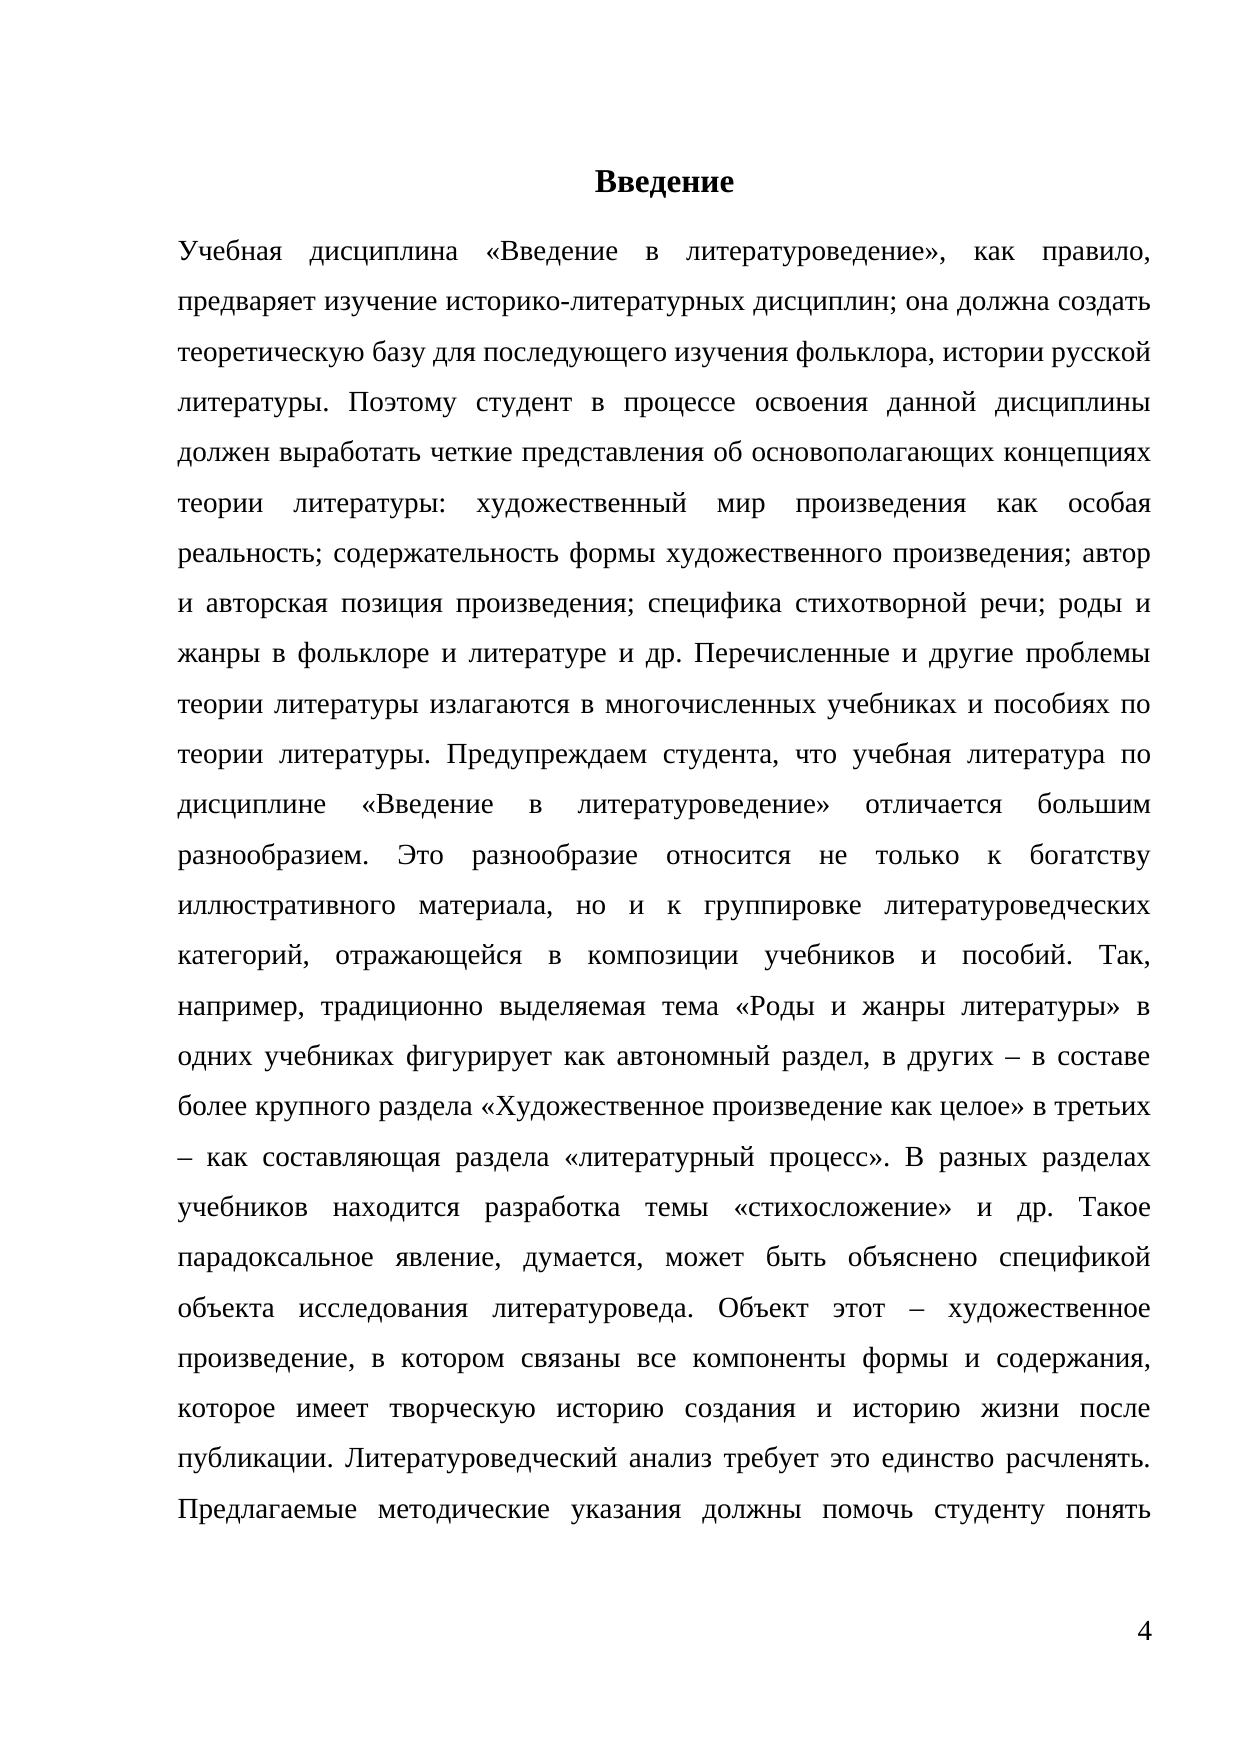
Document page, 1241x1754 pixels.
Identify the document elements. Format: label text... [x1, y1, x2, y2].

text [177, 233, 1152, 1524]
text Введение [177, 161, 1152, 199]
